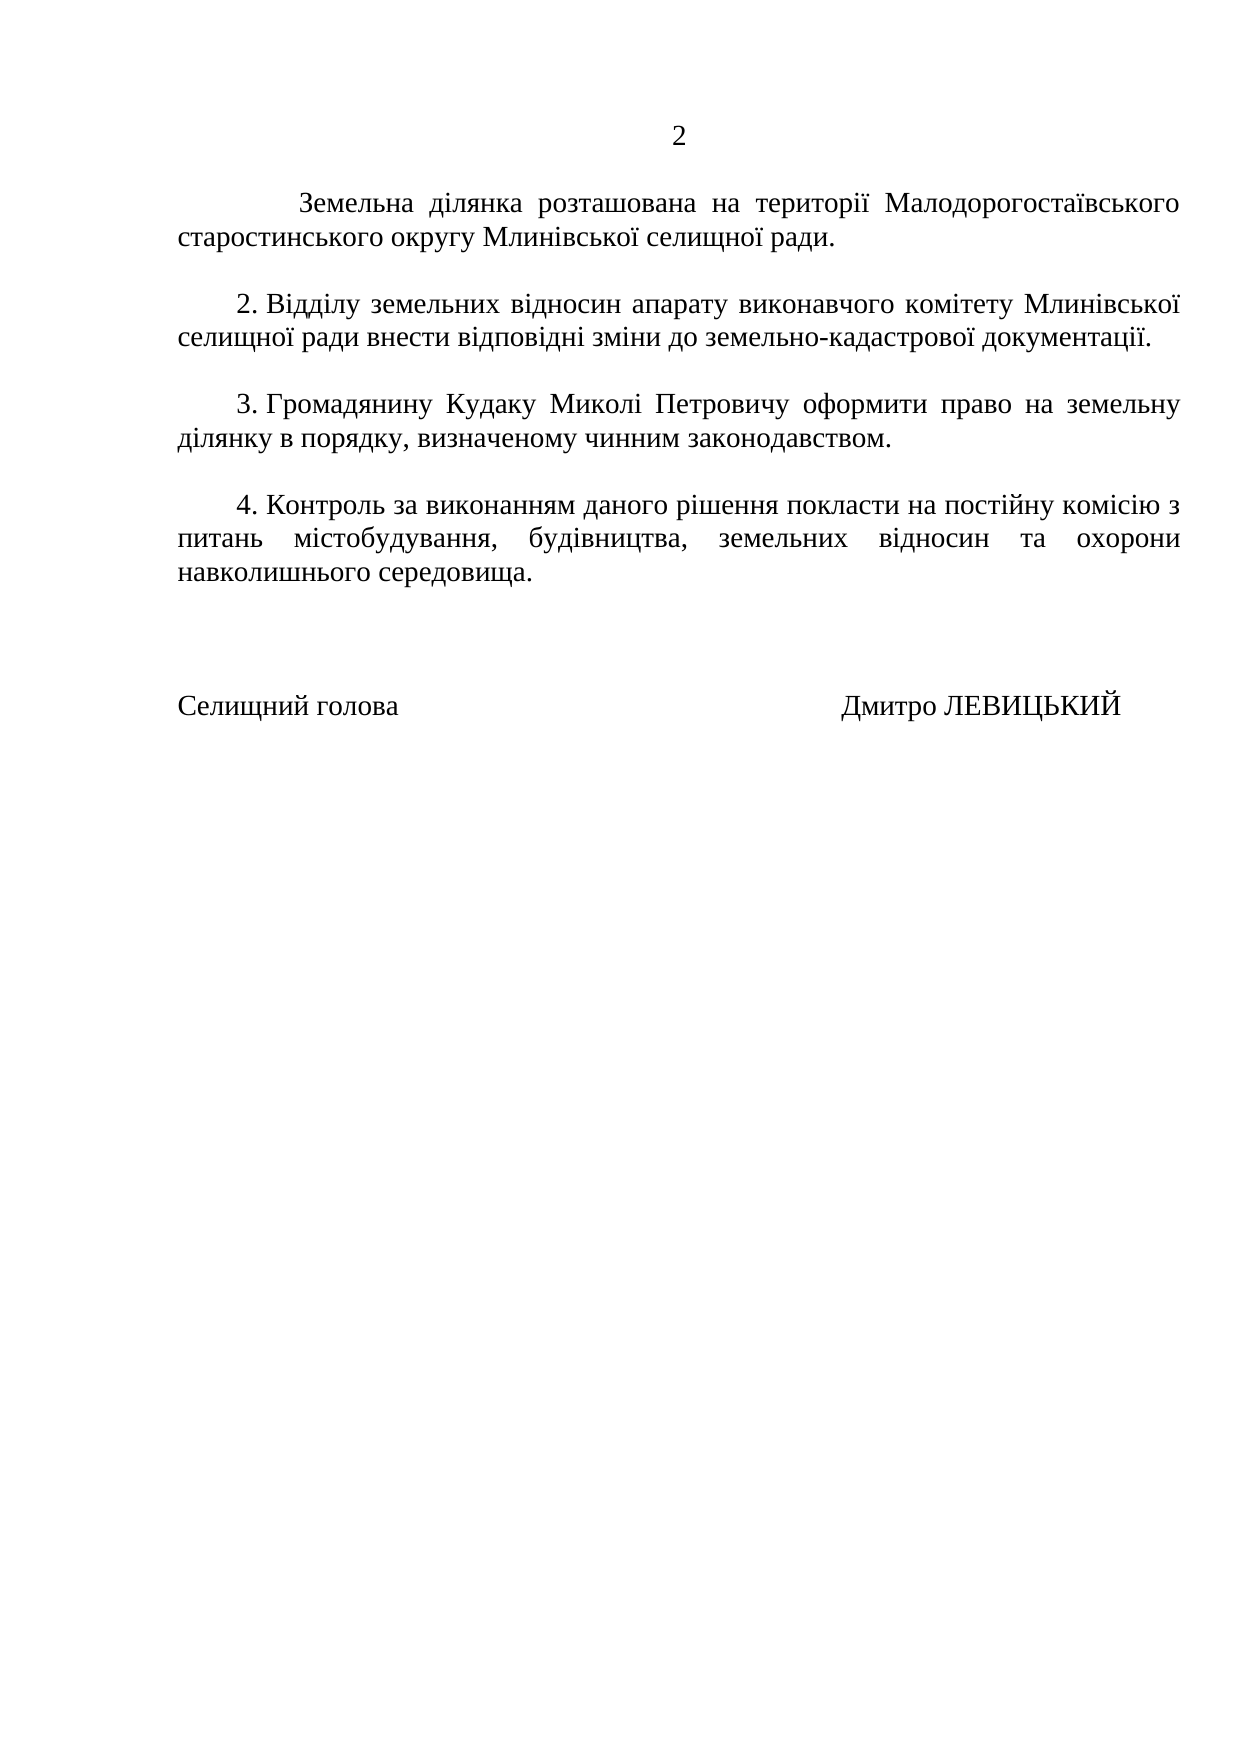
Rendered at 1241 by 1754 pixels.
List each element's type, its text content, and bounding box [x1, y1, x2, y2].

list Контроль за виконанням даного рішення покласти на постійну комісію з питань містобудування, будівництва, земельних відносин та охорони навколишнього середовища. [177, 487, 1181, 588]
list Громадянину Кудаку Миколі Петровичу оформити право на земельну ділянку в порядку, визначеному чинним законодавством. [177, 386, 1181, 453]
text Селищний голова Дмитро ЛЕВИЦЬКИЙ [177, 688, 1181, 722]
list Земельна ділянка розташована на території Малодорогостаївського старостинського округу Млинівської селищної ради. [177, 185, 1181, 252]
list Відділу земельних відносин апарату виконавчого комітету Млинівської селищної ради внести відповідні зміни до земельно-кадастрової документації. [177, 286, 1181, 353]
list 2 [177, 118, 1181, 152]
